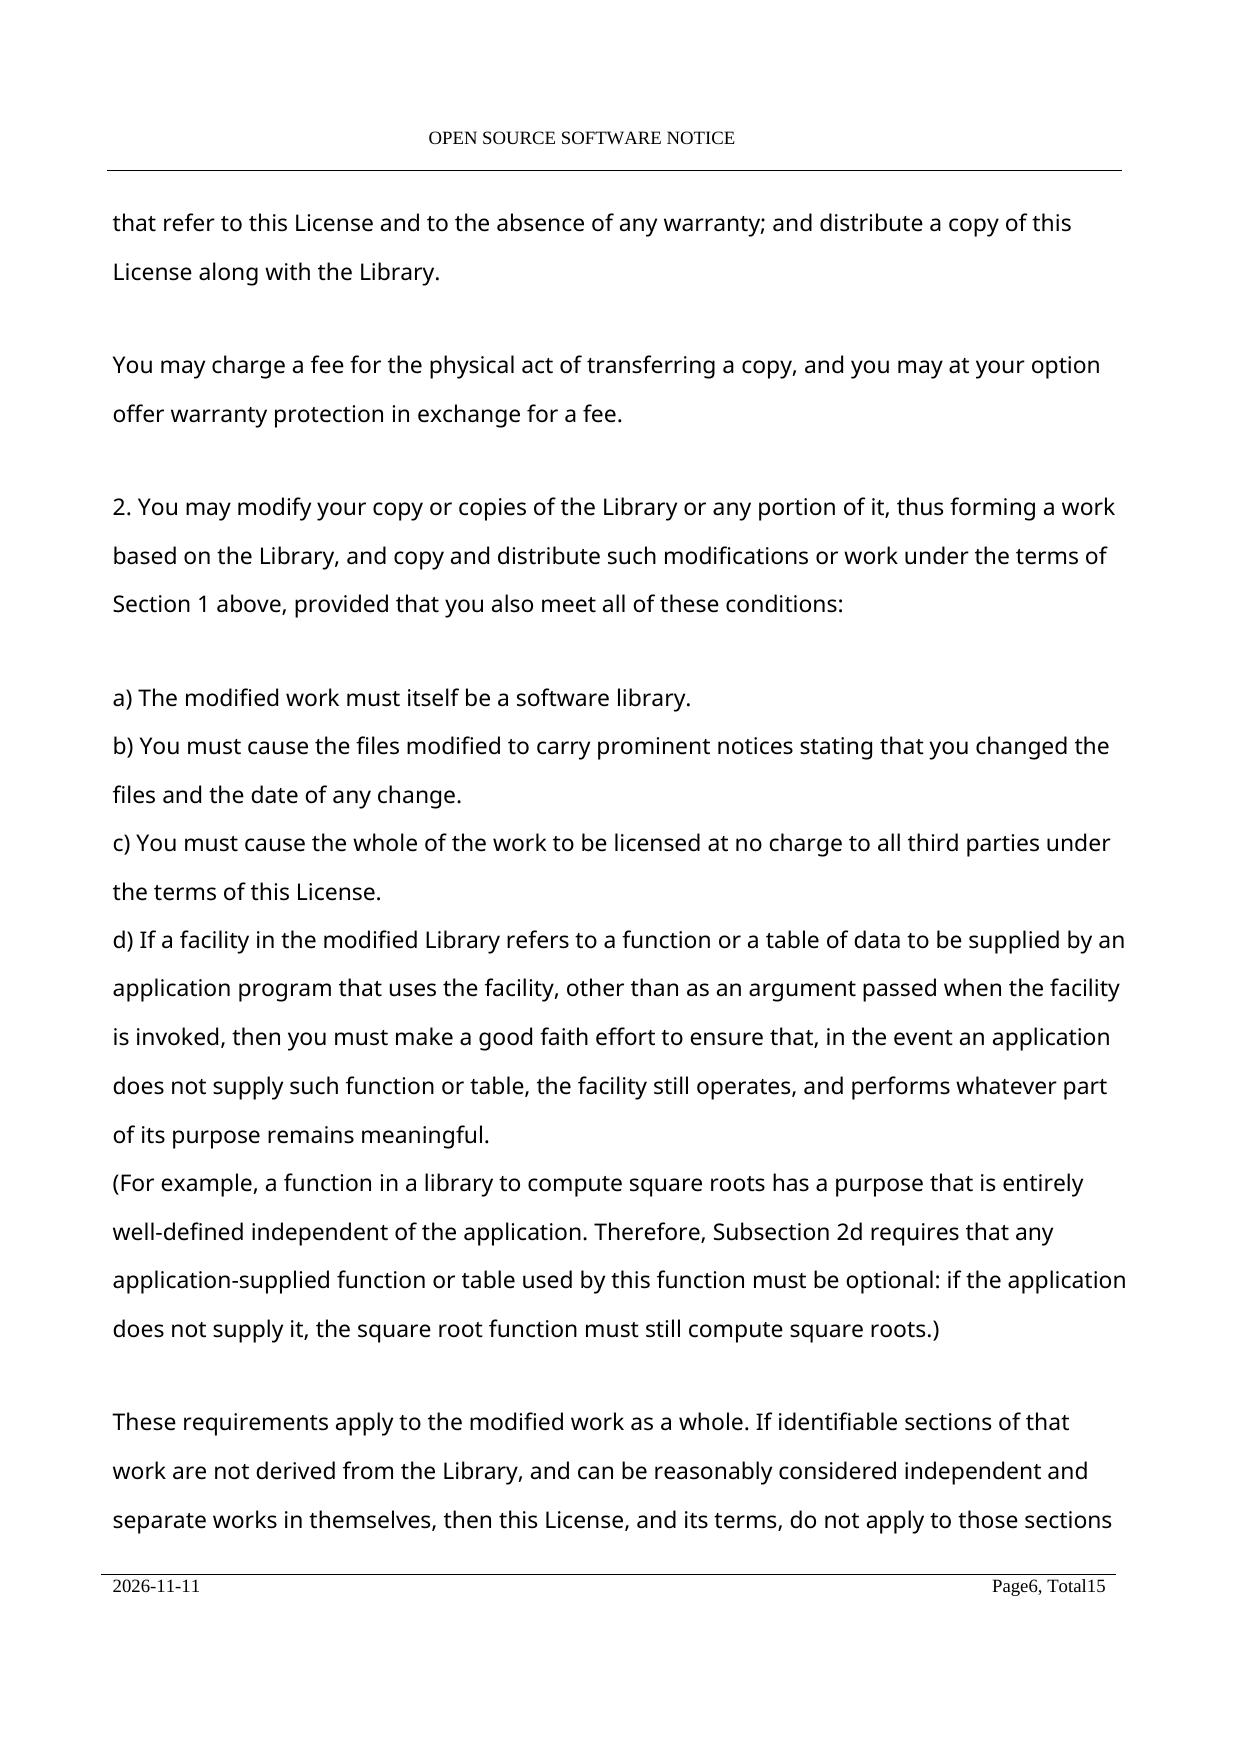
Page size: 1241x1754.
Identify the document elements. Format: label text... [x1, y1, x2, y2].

text a) The modified work must itself be a software library. [112, 681, 1128, 713]
text You may charge a fee for the physical act of transferring a copy, and you may at your option offer warranty protection in exchange for a fee. [112, 348, 1128, 429]
text d) If a facility in the modified Library refers to a function or a table of data to be supplied by an application program that uses the facility, other than as an argument passed when the facility is invoked, then you must make a good faith effort to ensure that, in the event an application does not supply such function or table, the facility still operates, and performs whatever part of its purpose remains meaningful. [112, 923, 1128, 1150]
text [112, 1406, 1128, 1536]
text 2. You may modify your copy or copies of the Library or any portion of it, thus forming a work based on the Library, and copy and distribute such modifications or work under the terms of Section 1 above, provided that you also meet all of these conditions: [112, 490, 1128, 620]
text b) You must cause the files modified to carry prominent notices stating that you changed the files and the date of any change. [112, 729, 1128, 810]
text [112, 206, 1128, 288]
text c) You must cause the whole of the work to be licensed at no charge to all third parties under the terms of this License. [112, 826, 1128, 907]
text (For example, a function in a library to compute square roots has a purpose that is entirely well-defined independent of the application. Therefore, Subsection 2d requires that any application-supplied function or table used by this function must be optional: if the application does not supply it, the square root function must still compute square roots.) [112, 1166, 1128, 1345]
